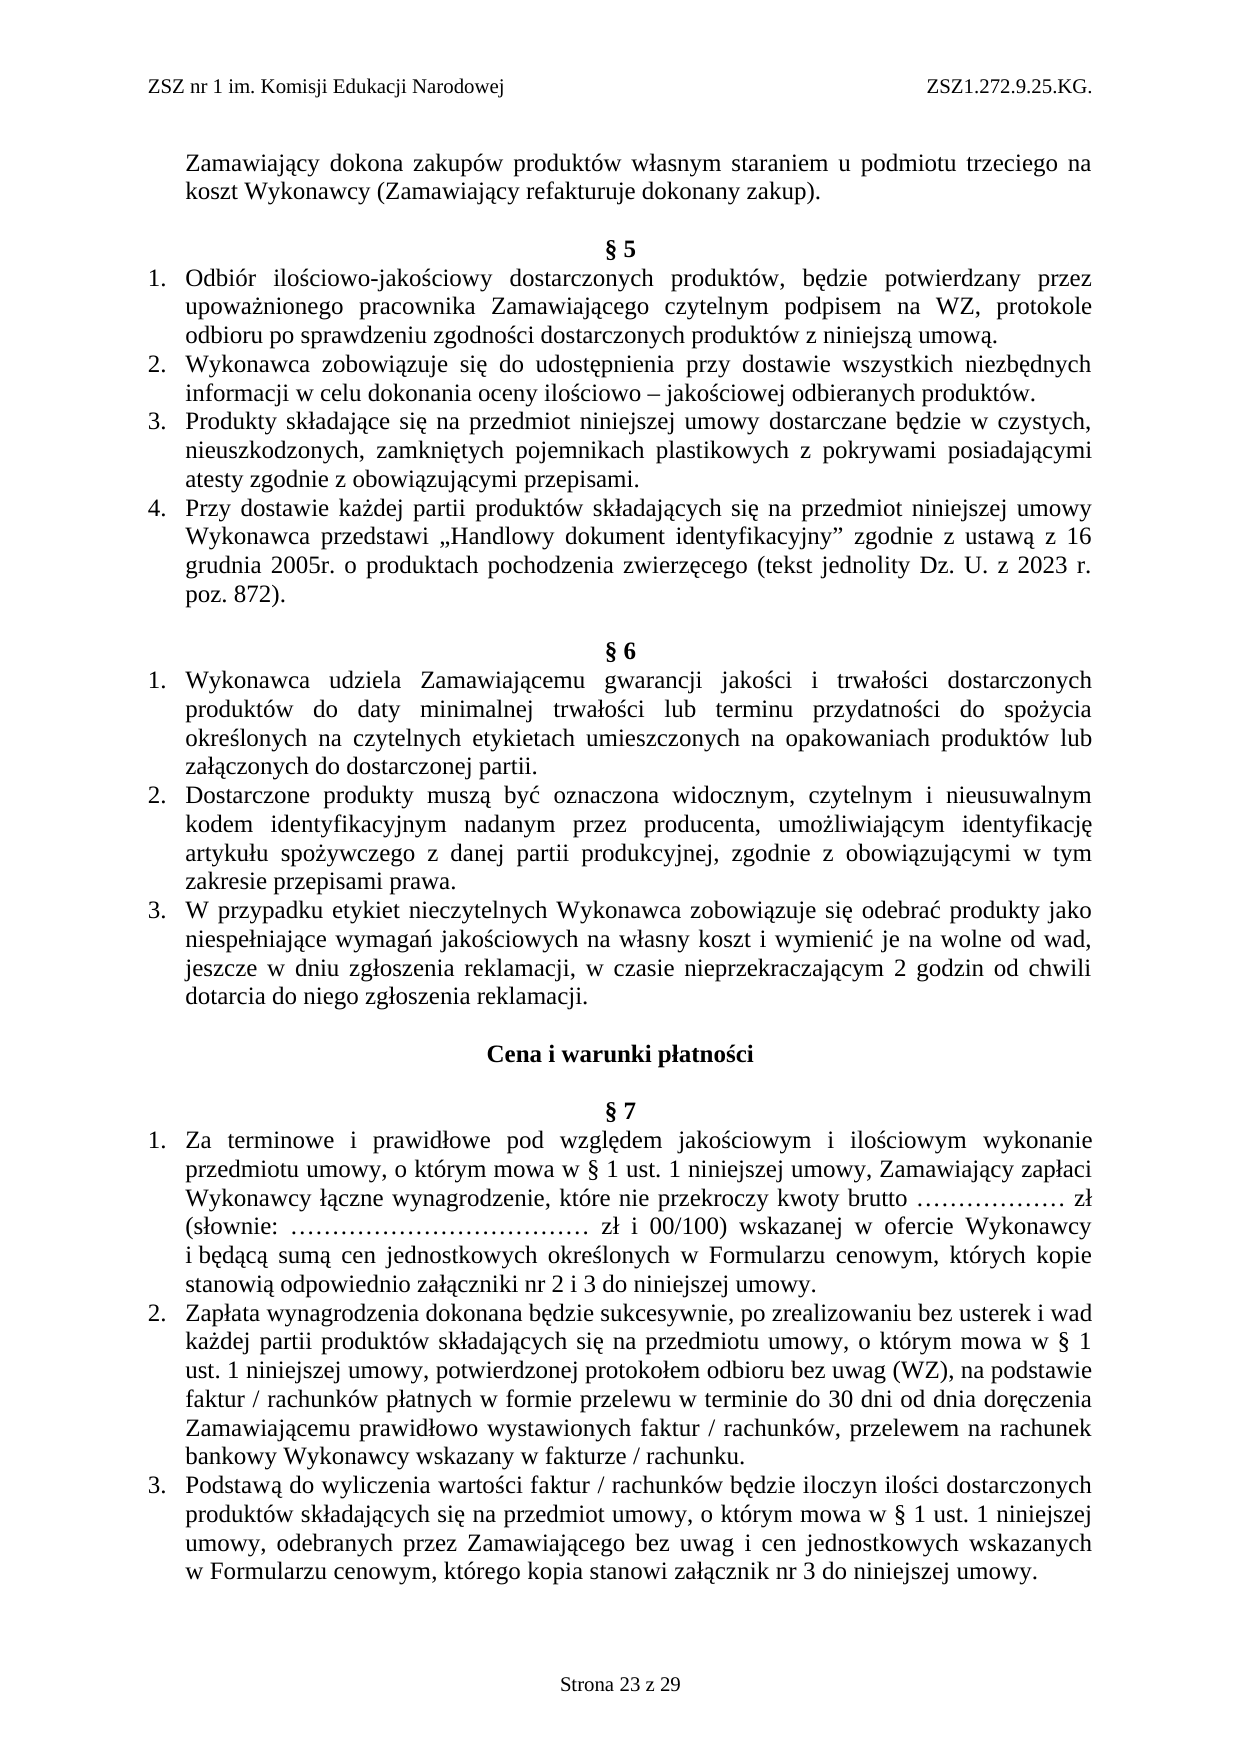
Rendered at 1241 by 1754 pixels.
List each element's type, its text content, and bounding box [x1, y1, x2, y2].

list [148, 148, 1093, 205]
list Za terminowe i prawidłowe pod względem jakościowym i ilościowym wykonanie przedmiotu umowy, o którym mowa w § 1 ust. 1 niniejszej umowy, Zamawiający zapłaci Wykonawcy łączne wynagrodzenie, które nie przekroczy kwoty brutto ……………… zł (słownie: ……………………………… zł i 00/100) wskazanej w ofercie Wykonawcy i będącą sumą cen jednostkowych określonych w Formularzu cenowym, których kopie stanowią odpowiednio załączniki nr 2 i 3 do niniejszej umowy. [148, 1125, 1093, 1298]
list Wykonawca zobowiązuje się do udostępnienia przy dostawie wszystkich niezbędnych informacji w celu dokonania oceny ilościowo – jakościowej odbieranych produktów. [148, 349, 1093, 406]
list W przypadku etykiet nieczytelnych Wykonawca zobowiązuje się odebrać produkty jako niespełniające wymagań jakościowych na własny koszt i wymienić je na wolne od wad, jeszcze w dniu zgłoszenia reklamacji, w czasie nieprzekraczającym 2 godzin od chwili dotarcia do niego zgłoszenia reklamacji. [148, 895, 1093, 1010]
text Cena i warunki płatności [148, 1039, 1093, 1068]
list Produkty składające się na przedmiot niniejszej umowy dostarczane będzie w czystych, nieuszkodzonych, zamkniętych pojemnikach plastikowych z pokrywami posiadającymi atesty zgodnie z obowiązującymi przepisami. [148, 406, 1093, 493]
text § 5 [148, 234, 1093, 263]
list Podstawą do wyliczenia wartości faktur / rachunków będzie iloczyn ilości dostarczonych produktów składających się na przedmiot umowy, o którym mowa w § 1 ust. 1 niniejszej umowy, odebranych przez Zamawiającego bez uwag i cen jednostkowych wskazanych w Formularzu cenowym, którego kopia stanowi załącznik nr 3 do niniejszej umowy. [148, 1470, 1093, 1585]
text § 6 [148, 636, 1093, 665]
text § 7 [148, 1096, 1093, 1125]
list Wykonawca udziela Zamawiającemu gwarancji jakości i trwałości dostarczonych produktów do daty minimalnej trwałości lub terminu przydatności do spożycia określonych na czytelnych etykietach umieszczonych na opakowaniach produktów lub załączonych do dostarczonej partii. [148, 665, 1093, 780]
list Przy dostawie każdej partii produktów składających się na przedmiot niniejszej umowy Wykonawca przedstawi „Handlowy dokument identyfikacyjny” zgodnie z ustawą z 16 grudnia 2005r. o produktach pochodzenia zwierzęcego (tekst jednolity Dz. U. z 2023 r. poz. 872). [148, 493, 1093, 608]
list Zapłata wynagrodzenia dokonana będzie sukcesywnie, po zrealizowaniu bez usterek i wad każdej partii produktów składających się na przedmiotu umowy, o którym mowa w § 1 ust. 1 niniejszej umowy, potwierdzonej protokołem odbioru bez uwag (WZ), na podstawie faktur / rachunków płatnych w formie przelewu w terminie do 30 dni od dnia doręczenia Zamawiającemu prawidłowo wystawionych faktur / rachunków, przelewem na rachunek bankowy Wykonawcy wskazany w fakturze / rachunku. [148, 1298, 1093, 1470]
list Odbiór ilościowo-jakościowy dostarczonych produktów, będzie potwierdzany przez upoważnionego pracownika Zamawiającego czytelnym podpisem na WZ, protokole odbioru po sprawdzeniu zgodności dostarczonych produktów z niniejszą umową. [148, 263, 1093, 349]
list Dostarczone produkty muszą być oznaczona widocznym, czytelnym i nieusuwalnym kodem identyfikacyjnym nadanym przez producenta, umożliwiającym identyfikację artykułu spożywczego z danej partii produkcyjnej, zgodnie z obowiązującymi w tym zakresie przepisami prawa. [148, 780, 1093, 895]
